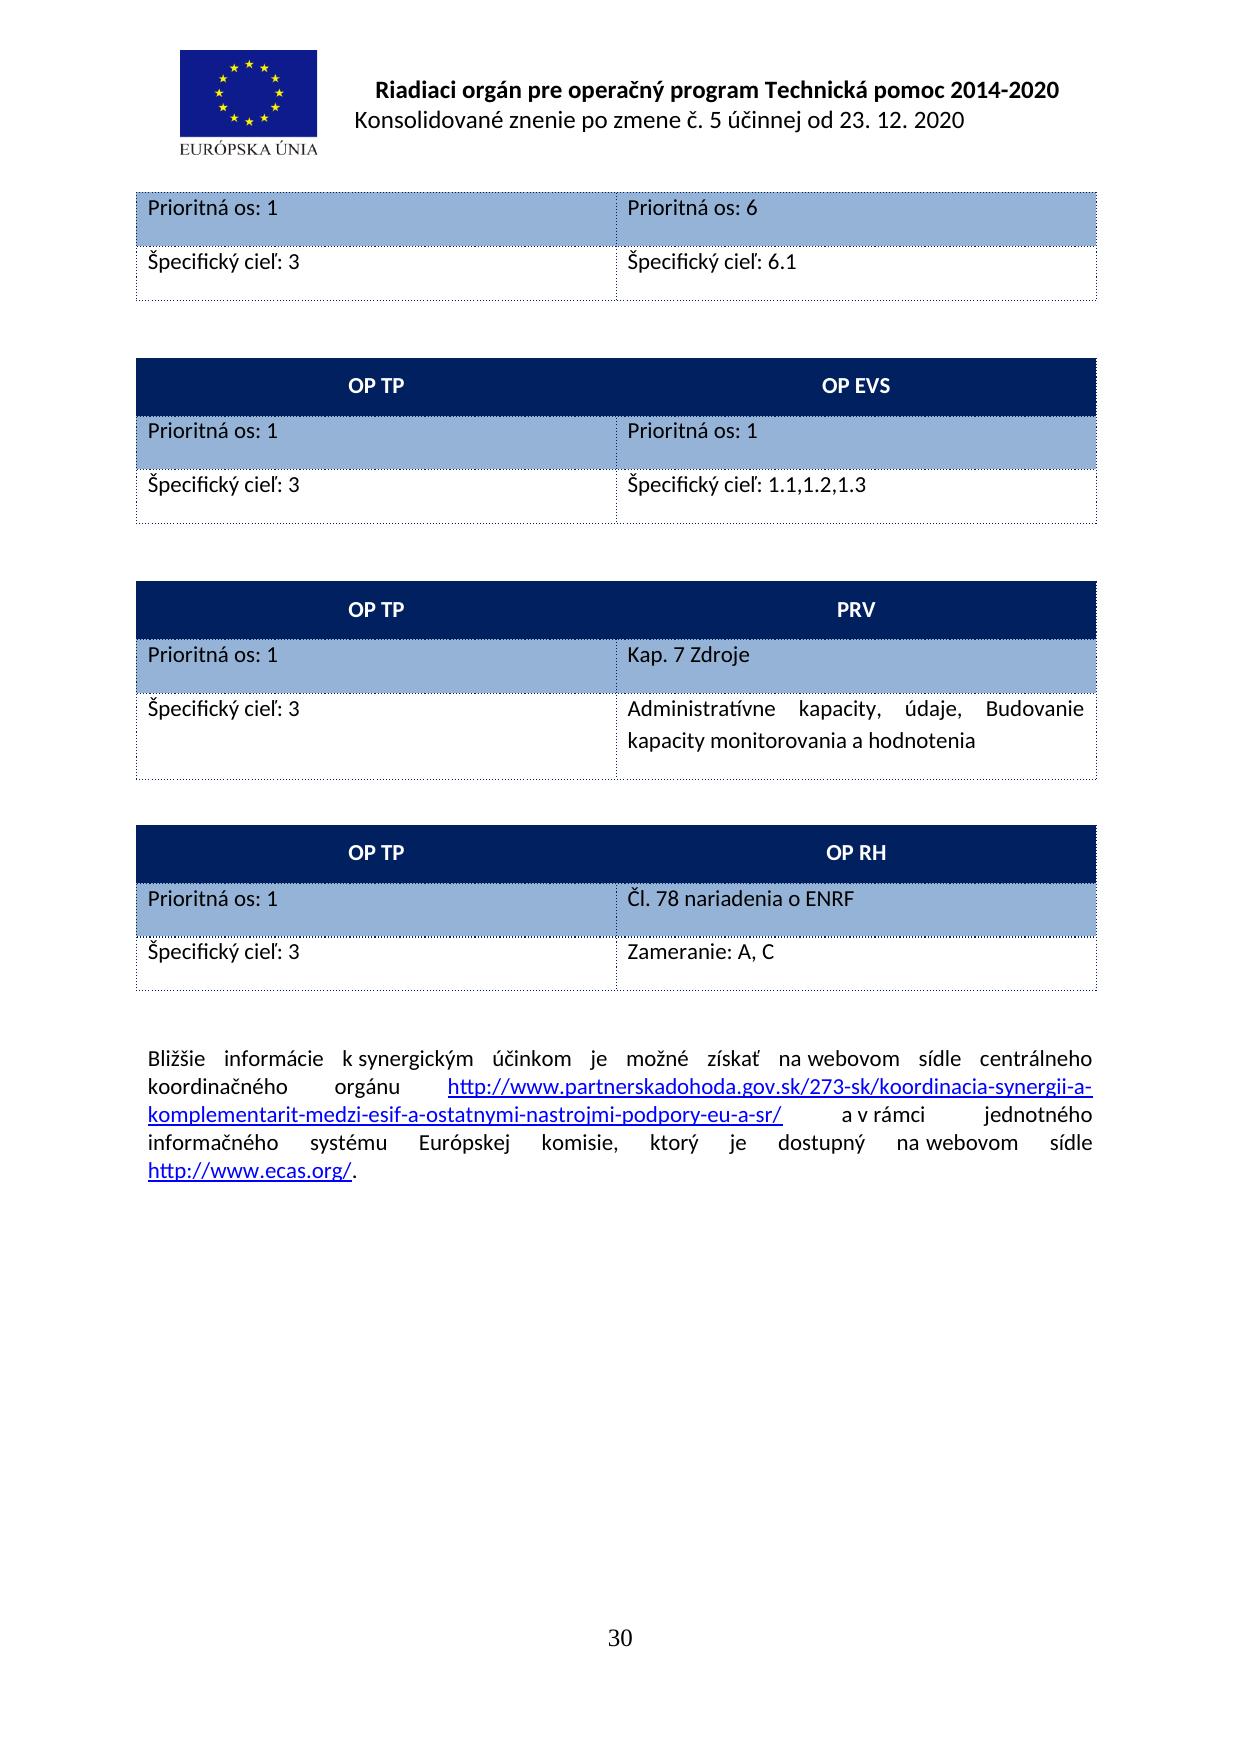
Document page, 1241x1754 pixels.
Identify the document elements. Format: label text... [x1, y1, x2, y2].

picture [179, 50, 318, 155]
table_cell Prioritná os: 1 [616, 416, 1096, 469]
table_cell Špecifický cieľ: 3 [136, 693, 616, 779]
table_cell Špecifický cieľ: 6.1 [616, 246, 1096, 299]
table_cell Čl. 78 nariadenia o ENRF [616, 883, 1096, 936]
table_header PRV [616, 581, 1096, 639]
text Bližšie informácie k synergickým účinkom je možné získať na webovom sídle centrálneho koordinačného orgánu http://www.partnerskadohoda.gov.sk/273-sk/koordinacia-synergii-a-komplementarit-medzi-esif-a-ostatnymi-nastrojmi-podpory-eu-a-sr/ a v rámci jednotného informačného systému Európskej komisie, ktorý je dostupný na webovom sídle http://www.ecas.org/. [148, 1044, 1093, 1184]
table_cell Prioritná os: 1 [136, 416, 616, 469]
table_cell Špecifický cieľ: 1.1,1.2,1.3 [616, 469, 1096, 523]
table_cell Prioritná os: 6 [616, 192, 1096, 246]
table_cell Administratívne kapacity, údaje, Budovanie kapacity monitorovania a hodnotenia [616, 693, 1096, 779]
table_header OP TP [136, 581, 616, 639]
table_header OP TP [136, 358, 616, 416]
table_cell Kap. 7 Zdroje [616, 639, 1096, 693]
table_cell Prioritná os: 1 [136, 639, 616, 693]
table_cell Prioritná os: 1 [136, 883, 616, 936]
table_header OP EVS [616, 358, 1096, 416]
table_cell Zameranie: A, C [616, 936, 1096, 990]
table_cell Špecifický cieľ: 3 [136, 246, 616, 299]
table_cell Špecifický cieľ: 3 [136, 936, 616, 990]
table_cell Špecifický cieľ: 3 [136, 469, 616, 523]
table_cell Prioritná os: 1 [136, 192, 616, 246]
table_header OP RH [616, 825, 1096, 883]
table_header OP TP [136, 825, 616, 883]
